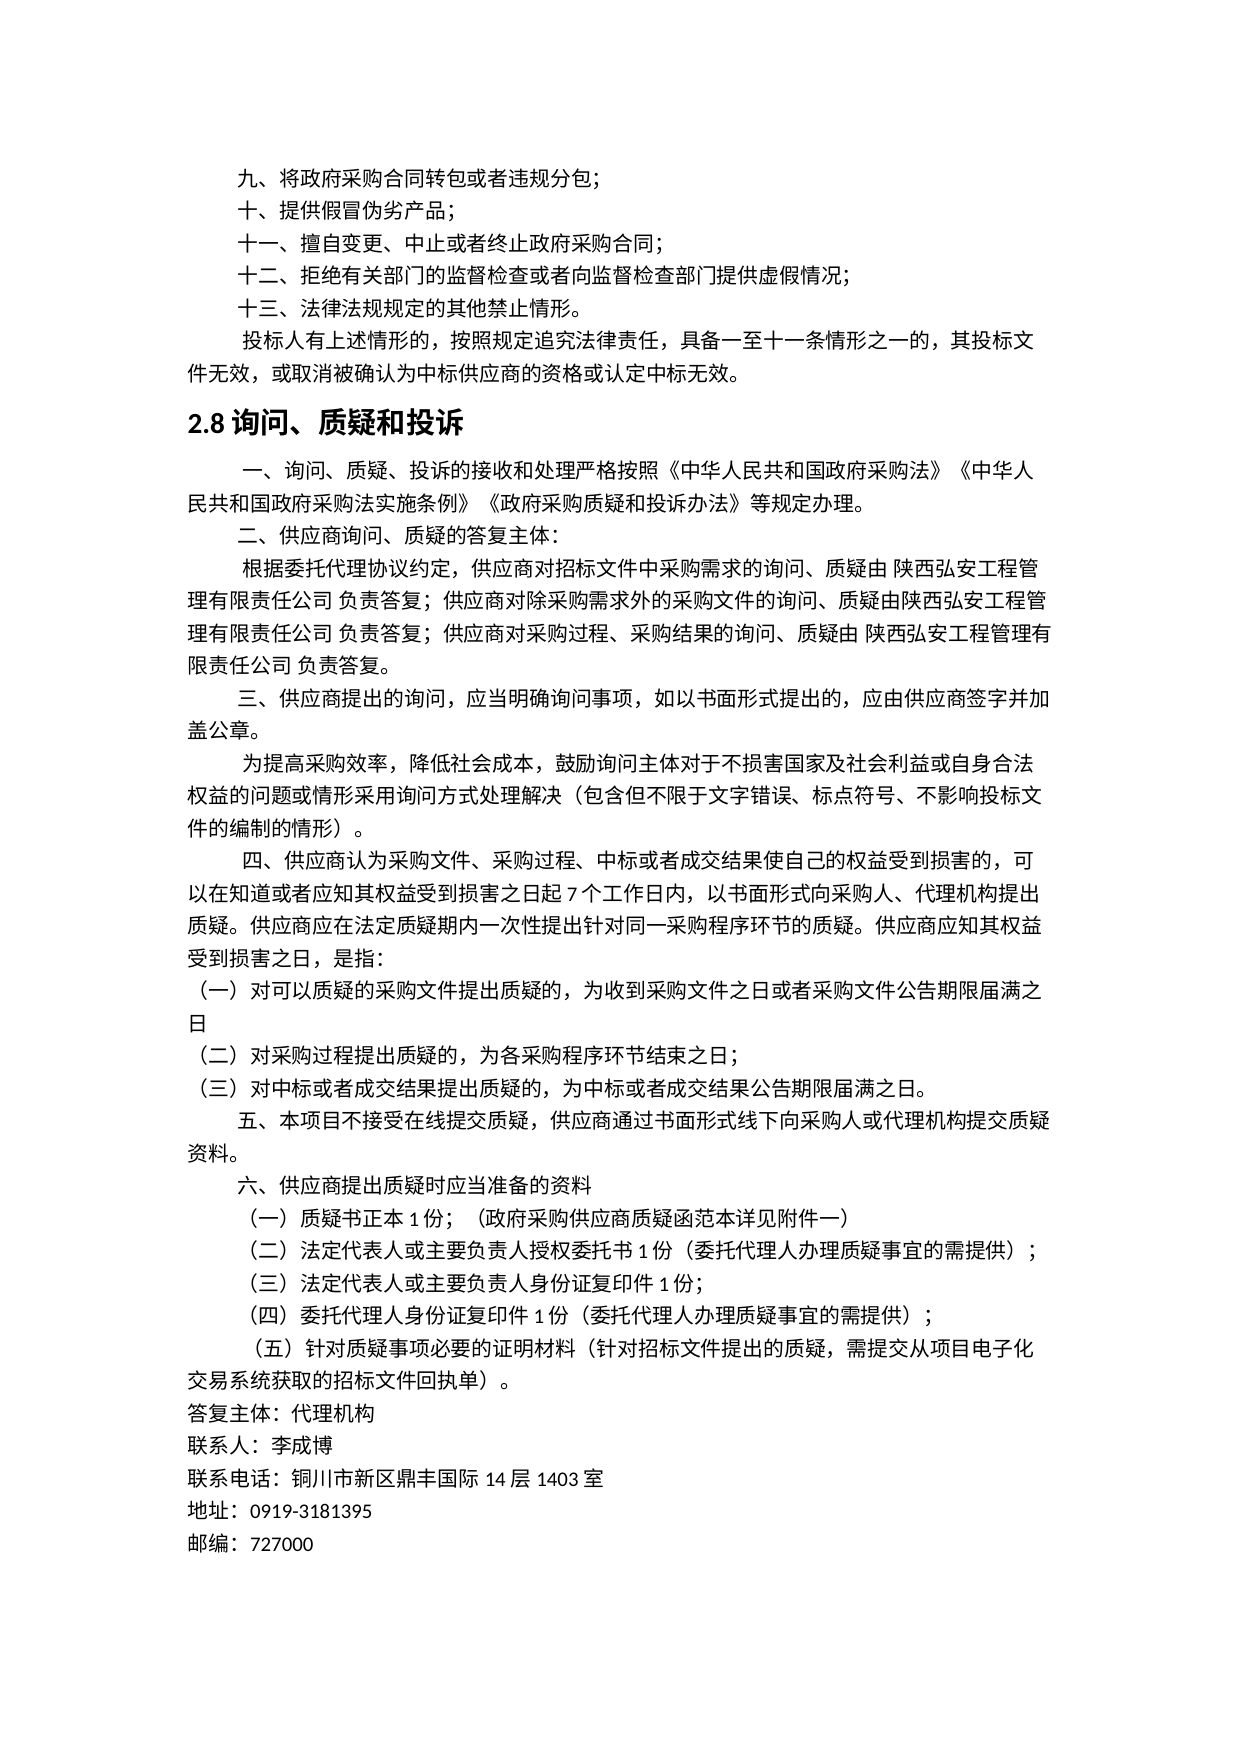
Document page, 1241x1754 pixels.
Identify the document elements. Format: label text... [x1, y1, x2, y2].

text 一、询问、质疑、投诉的接收和处理严格按照《中华人民共和国政府采购法》《中华人民共和国政府采购法实施条例》《政府采购质疑和投诉办法》等规定办理。 [187, 454, 1053, 519]
text 2.8询问、质疑和投诉 [187, 389, 1053, 454]
text 三、供应商提出的询问，应当明确询问事项，如以书面形式提出的，应由供应商签字并加盖公章。 [187, 682, 1053, 747]
text 二、供应商询问、质疑的答复主体： [187, 519, 1053, 552]
text （二）对采购过程提出质疑的，为各采购程序环节结束之日； [187, 1039, 1053, 1072]
text （一）对可以质疑的采购文件提出质疑的，为收到采购文件之日或者采购文件公告期限届满之日 [187, 974, 1053, 1039]
text 联系人：李成博 [187, 1429, 1053, 1462]
text 地址：0919-3181395 [187, 1494, 1053, 1527]
text 十二、拒绝有关部门的监督检查或者向监督检查部门提供虚假情况； [187, 259, 1053, 292]
text 十、提供假冒伪劣产品； [187, 194, 1053, 227]
text （五）针对质疑事项必要的证明材料（针对招标文件提出的质疑，需提交从项目电子化交易系统获取的招标文件回执单）。 [187, 1332, 1053, 1397]
text 六、供应商提出质疑时应当准备的资料 [187, 1169, 1053, 1202]
text 四、供应商认为采购文件、采购过程、中标或者成交结果使自己的权益受到损害的，可以在知道或者应知其权益受到损害之日起7个工作日内，以书面形式向采购人、代理机构提出质疑。供应商应在法定质疑期内一次性提出针对同一采购程序环节的质疑。供应商应知其权益受到损害之日，是指： [187, 844, 1053, 974]
text （三）法定代表人或主要负责人身份证复印件1份； [187, 1267, 1053, 1299]
text 联系电话：铜川市新区鼎丰国际 14层 1403 室 [187, 1462, 1053, 1494]
text （四）委托代理人身份证复印件1份（委托代理人办理质疑事宜的需提供）； [187, 1299, 1053, 1332]
text （二）法定代表人或主要负责人授权委托书1份（委托代理人办理质疑事宜的需提供）； [187, 1234, 1053, 1267]
text 十三、法律法规规定的其他禁止情形。 [187, 292, 1053, 324]
text 十一、擅自变更、中止或者终止政府采购合同； [187, 227, 1053, 259]
text 为提高采购效率，降低社会成本，鼓励询问主体对于不损害国家及社会利益或自身合法权益的问题或情形采用询问方式处理解决（包含但不限于文字错误、标点符号、不影响投标文件的编制的情形）。 [187, 747, 1053, 844]
text （一）质疑书正本1份；（政府采购供应商质疑函范本详见附件一） [187, 1202, 1053, 1234]
text （三）对中标或者成交结果提出质疑的，为中标或者成交结果公告期限届满之日。 [187, 1072, 1053, 1104]
text 投标人有上述情形的，按照规定追究法律责任，具备一至十一条情形之一的，其投标文件无效，或取消被确认为中标供应商的资格或认定中标无效。 [187, 324, 1053, 389]
text 五、本项目不接受在线提交质疑，供应商通过书面形式线下向采购人或代理机构提交质疑资料。 [187, 1104, 1053, 1169]
text 九、将政府采购合同转包或者违规分包； [187, 162, 1053, 194]
text 根据委托代理协议约定，供应商对招标文件中采购需求的询问、质疑由 陕西弘安工程管理有限责任公司 负责答复；供应商对除采购需求外的采购文件的询问、质疑由陕西弘安工程管理有限责任公司 负责答复；供应商对采购过程、采购结果的询问、质疑由 陕西弘安工程管理有限责任公司 负责答复。 [187, 552, 1053, 682]
text 答复主体：代理机构 [187, 1397, 1053, 1429]
text 邮编：727000 [187, 1527, 1053, 1559]
